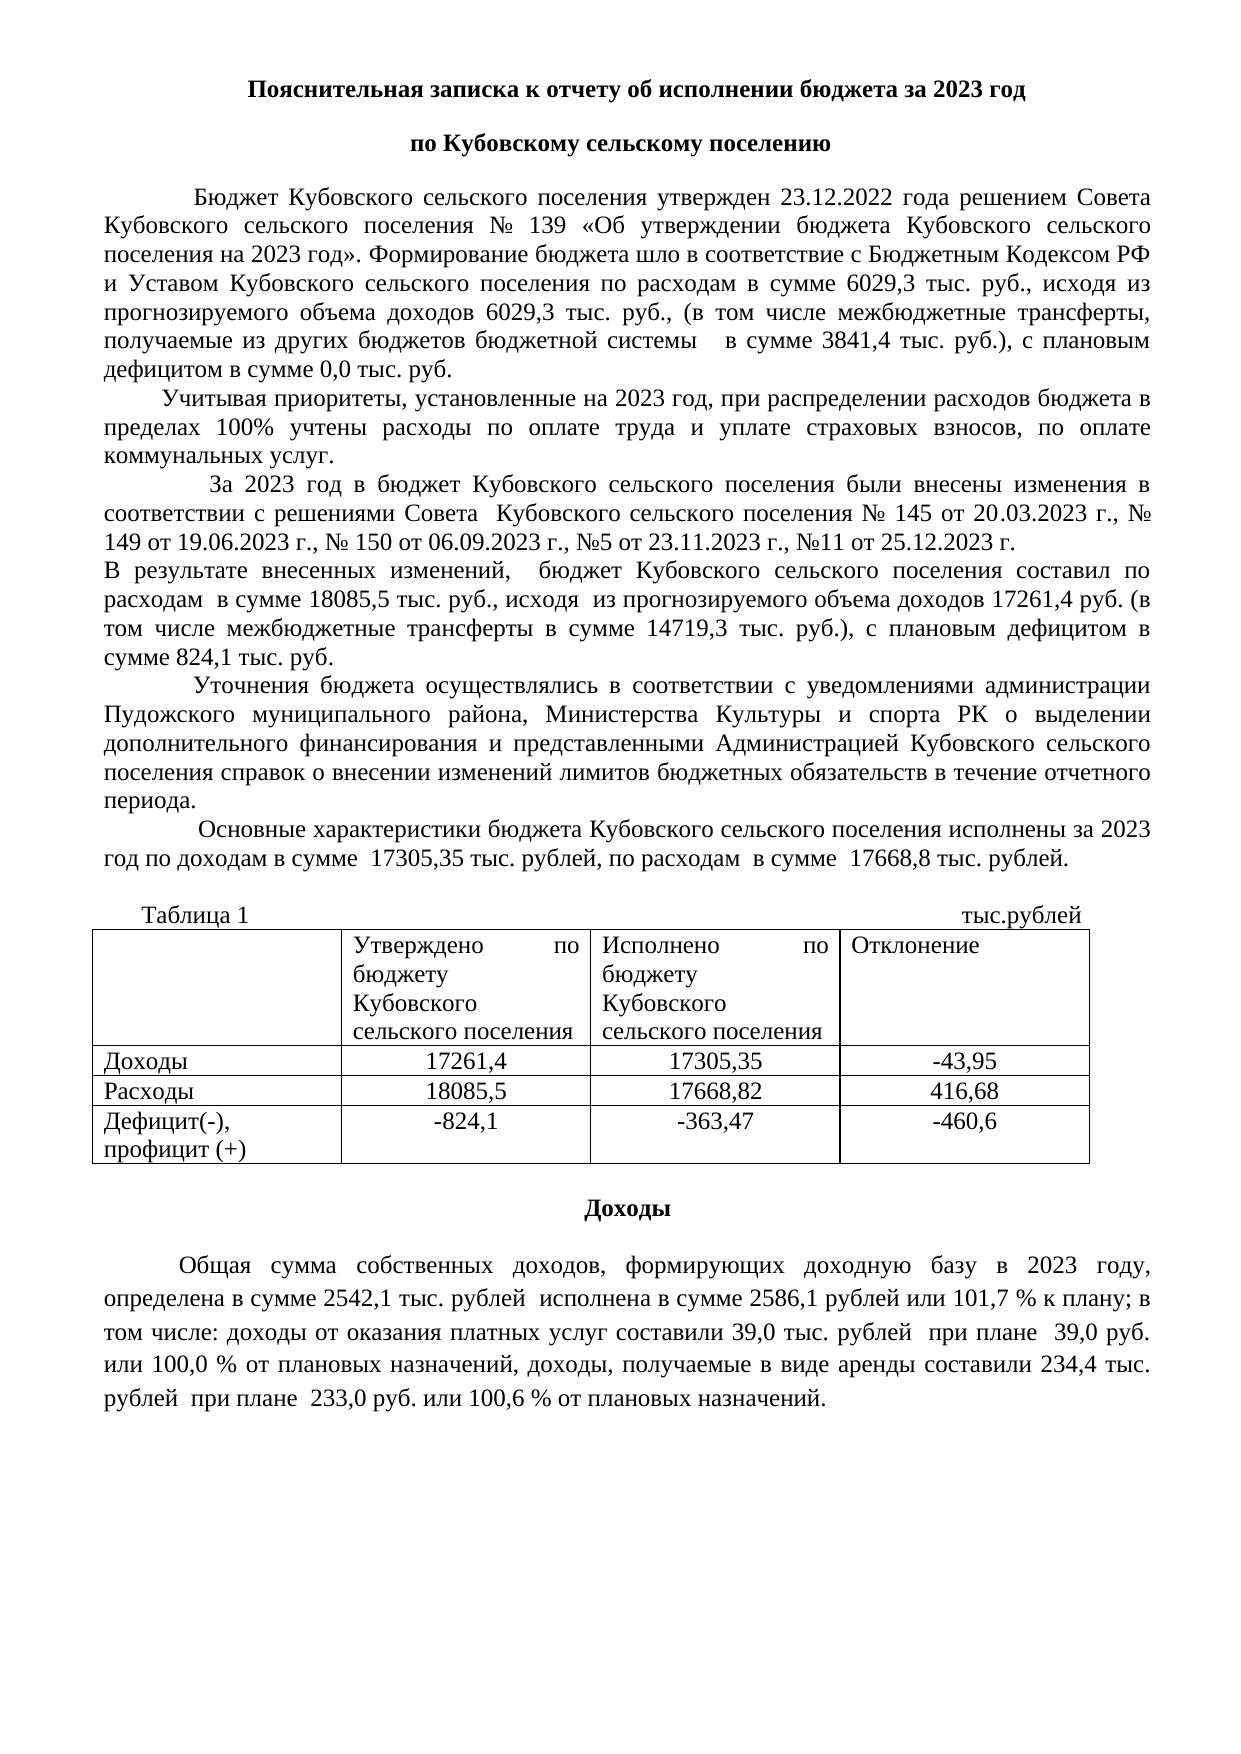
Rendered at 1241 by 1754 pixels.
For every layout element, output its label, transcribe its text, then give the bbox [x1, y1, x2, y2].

text Общая сумма собственных доходов, формирующих доходную базу в 2023 году, определена в сумме 2542,1 тыс. рублей исполнена в сумме 2586,1 рублей или 101,7 % к плану; в том числе: доходы от оказания платных услуг составили 39,0 тыс. рублей при плане 39,0 руб. или 100,0 % от плановых назначений, доходы, получаемые в виде аренды составили 234,4 тыс. рублей при плане 233,0 руб. или 100,6 % от плановых назначений. [103, 1251, 1152, 1411]
table_header Отклонение [841, 930, 1089, 1045]
table_cell 17668,82 [591, 1076, 839, 1105]
text по Кубовскому сельскому поселению [103, 128, 1152, 156]
table_cell -824,1 [342, 1106, 590, 1163]
table_cell Дефицит(-), профицит (+) [93, 1106, 341, 1163]
table_cell 17305,35 [591, 1046, 839, 1075]
table_cell Доходы [93, 1046, 341, 1075]
table_header [93, 930, 341, 1045]
text Пояснительная записка к отчету об исполнении бюджета за 2023 год [103, 74, 1152, 103]
text Доходы [103, 1193, 1152, 1222]
table_cell -43,95 [841, 1046, 1089, 1075]
table_cell 17261,4 [342, 1046, 590, 1075]
text В результате внесенных изменений, бюджет Кубовского сельского поселения составил по расходам в сумме 18085,5 тыс. руб., исходя из прогнозируемого объема доходов 17261,4 руб. (в том числе межбюджетные трансферты в сумме 14719,3 тыс. руб.), с плановым дефицитом в сумме 824,1 тыс. руб. [103, 555, 1152, 670]
text Таблица 1 тыс.рублей [103, 900, 1152, 929]
text Бюджет Кубовского сельского поселения утвержден 23.12.2022 года решением Совета Кубовского сельского поселения № 139 «Об утверждении бюджета Кубовского сельского поселения на 2023 год». Формирование бюджета шло в соответствие с Бюджетным Кодексом РФ и Уставом Кубовского сельского поселения по расходам в сумме 6029,3 тыс. руб., исходя из прогнозируемого объема доходов 6029,3 тыс. руб., (в том числе межбюджетные трансферты, получаемые из других бюджетов бюджетной системы в сумме 3841,4 тыс. руб.), с плановым дефицитом в сумме 0,0 тыс. руб. [103, 182, 1152, 383]
table_cell 18085,5 [342, 1076, 590, 1105]
table_cell Расходы [93, 1076, 341, 1105]
table_cell -460,6 [841, 1106, 1089, 1163]
text Учитывая приоритеты, установленные на 2023 год, при распределении расходов бюджета в пределах 100% учтены расходы по оплате труда и уплате страховых взносов, по оплате коммунальных услуг. [103, 383, 1152, 469]
table_header Утверждено по бюджету Кубовского сельского поселения [342, 930, 590, 1045]
table_header Исполнено по бюджету Кубовского сельского поселения [591, 930, 839, 1045]
text Основные характеристики бюджета Кубовского сельского поселения исполнены за 2023 год по доходам в сумме 17305,35 тыс. рублей, по расходам в сумме 17668,8 тыс. рублей. [103, 814, 1152, 872]
table_cell 416,68 [841, 1076, 1089, 1105]
text Уточнения бюджета осуществлялись в соответствии с уведомлениями администрации Пудожского муниципального района, Министерства Культуры и спорта РК о выделении дополнительного финансирования и представленными Администрацией Кубовского сельского поселения справок о внесении изменений лимитов бюджетных обязательств в течение отчетного периода. [103, 670, 1152, 814]
table_cell -363,47 [591, 1106, 839, 1163]
text За 2023 год в бюджет Кубовского сельского поселения были внесены изменения в соответствии с решениями Совета Кубовского сельского поселения № 145 от 20.03.2023 г., № 149 от 19.06.2023 г., № 150 от 06.09.2023 г., №5 от 23.11.2023 г., №11 от 25.12.2023 г. [103, 469, 1152, 555]
